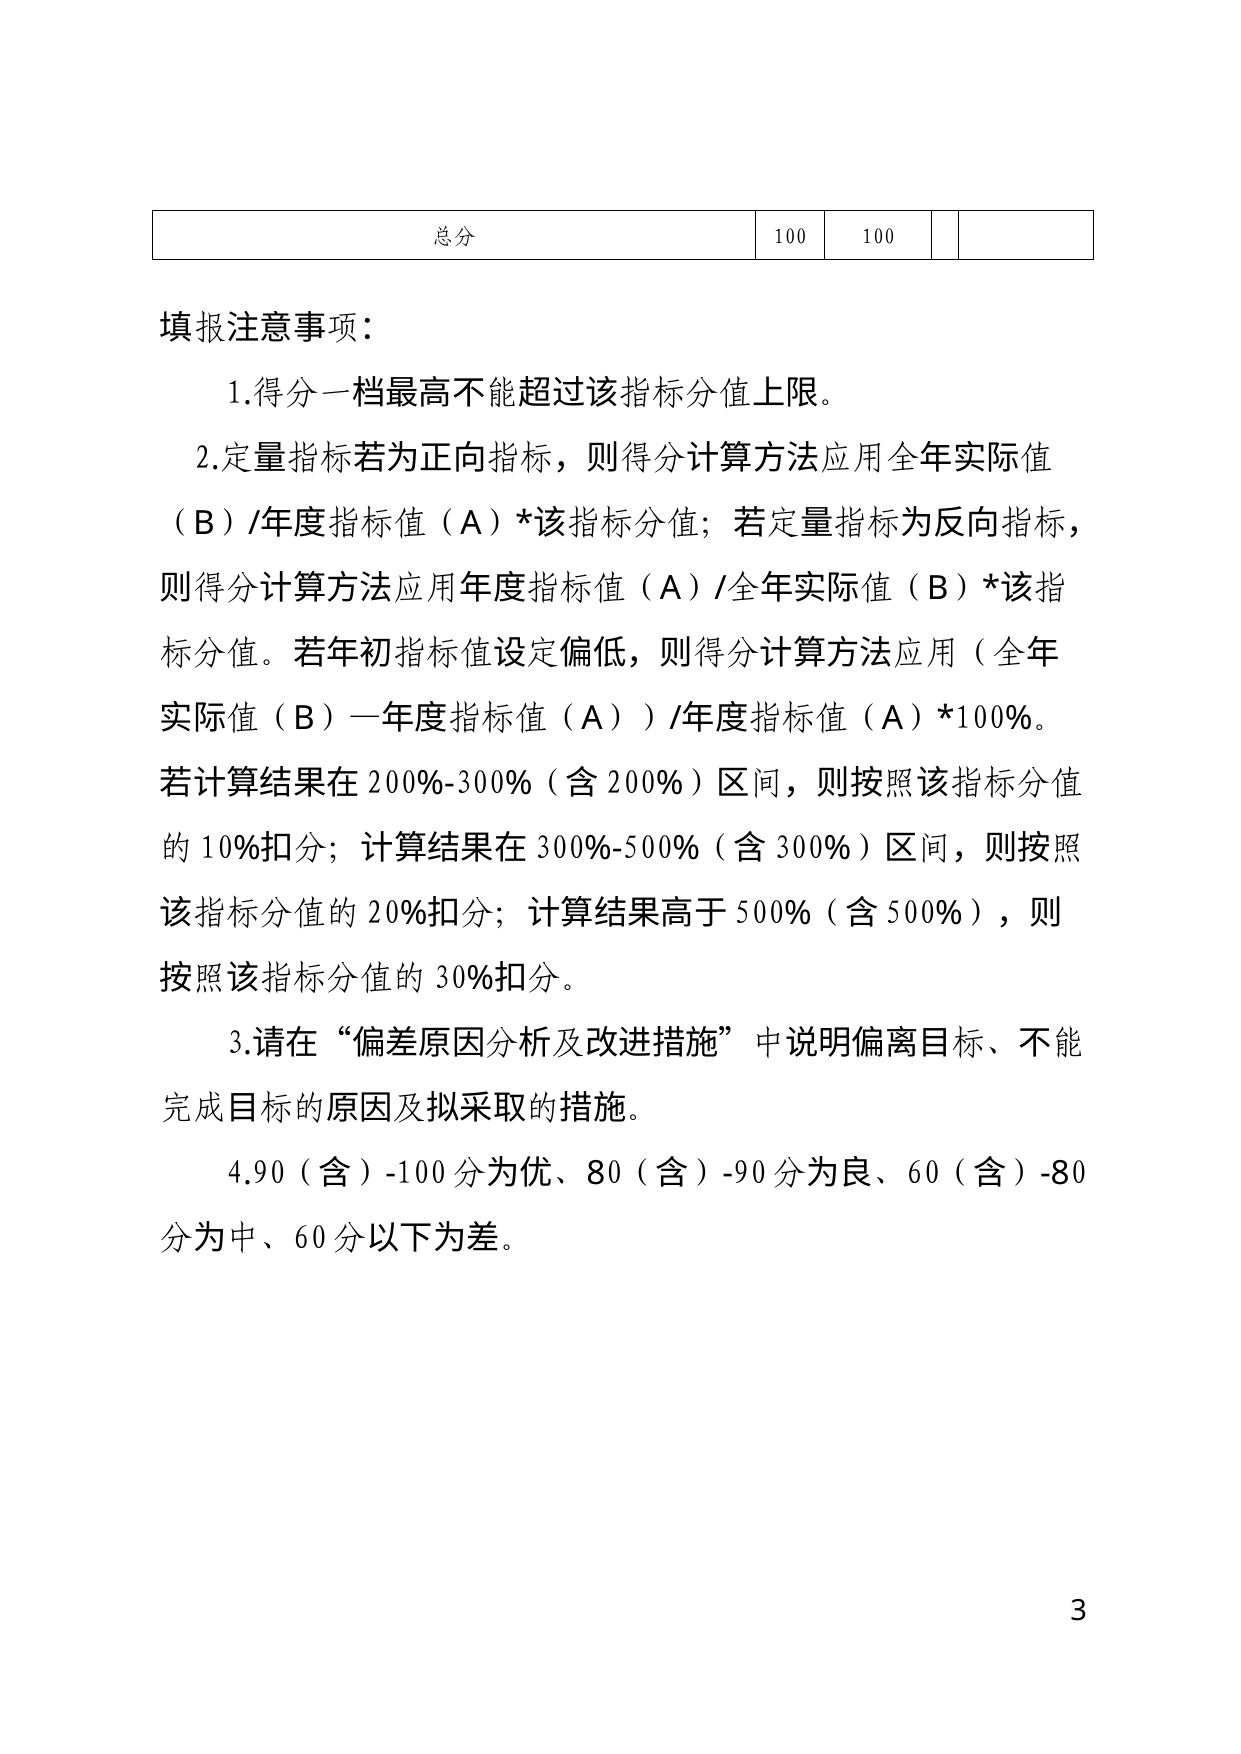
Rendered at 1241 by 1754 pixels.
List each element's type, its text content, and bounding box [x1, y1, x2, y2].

text 填报注意事项： [159, 293, 1087, 358]
table_cell 100 [825, 211, 931, 259]
text 4.90（含）-100分为优、80（含）-90分为良、60（含）-80分为中、60分以下为差。 [159, 1138, 1087, 1268]
text 2.定量指标若为正向指标，则得分计算方法应用全年实际值（B）/年度指标值（A）*该指标分值；若定量指标为反向指标，则得分计算方法应用年度指标值（A）/全年实际值（B）*该指标分值。若年初指标值设定偏低，则得分计算方法应用（全年实际值（B）—年度指标值（A））/年度指标值（A）*100%。若计算结果在200%-300%（含200%）区间，则按照该指标分值的10%扣分；计算结果在300%-500%（含300%）区间，则按照该指标分值的20%扣分；计算结果高于500%（含500%），则按照该指标分值的30%扣分。 [159, 423, 1087, 1008]
table_cell 总分 [153, 211, 755, 259]
table_cell 100 [756, 211, 824, 259]
text 1.得分一档最高不能超过该指标分值上限。 [159, 358, 1087, 423]
table_cell [959, 211, 1093, 259]
table_cell [932, 211, 958, 259]
text 3.请在“偏差原因分析及改进措施”中说明偏离目标、不能完成目标的原因及拟采取的措施。 [159, 1008, 1087, 1138]
